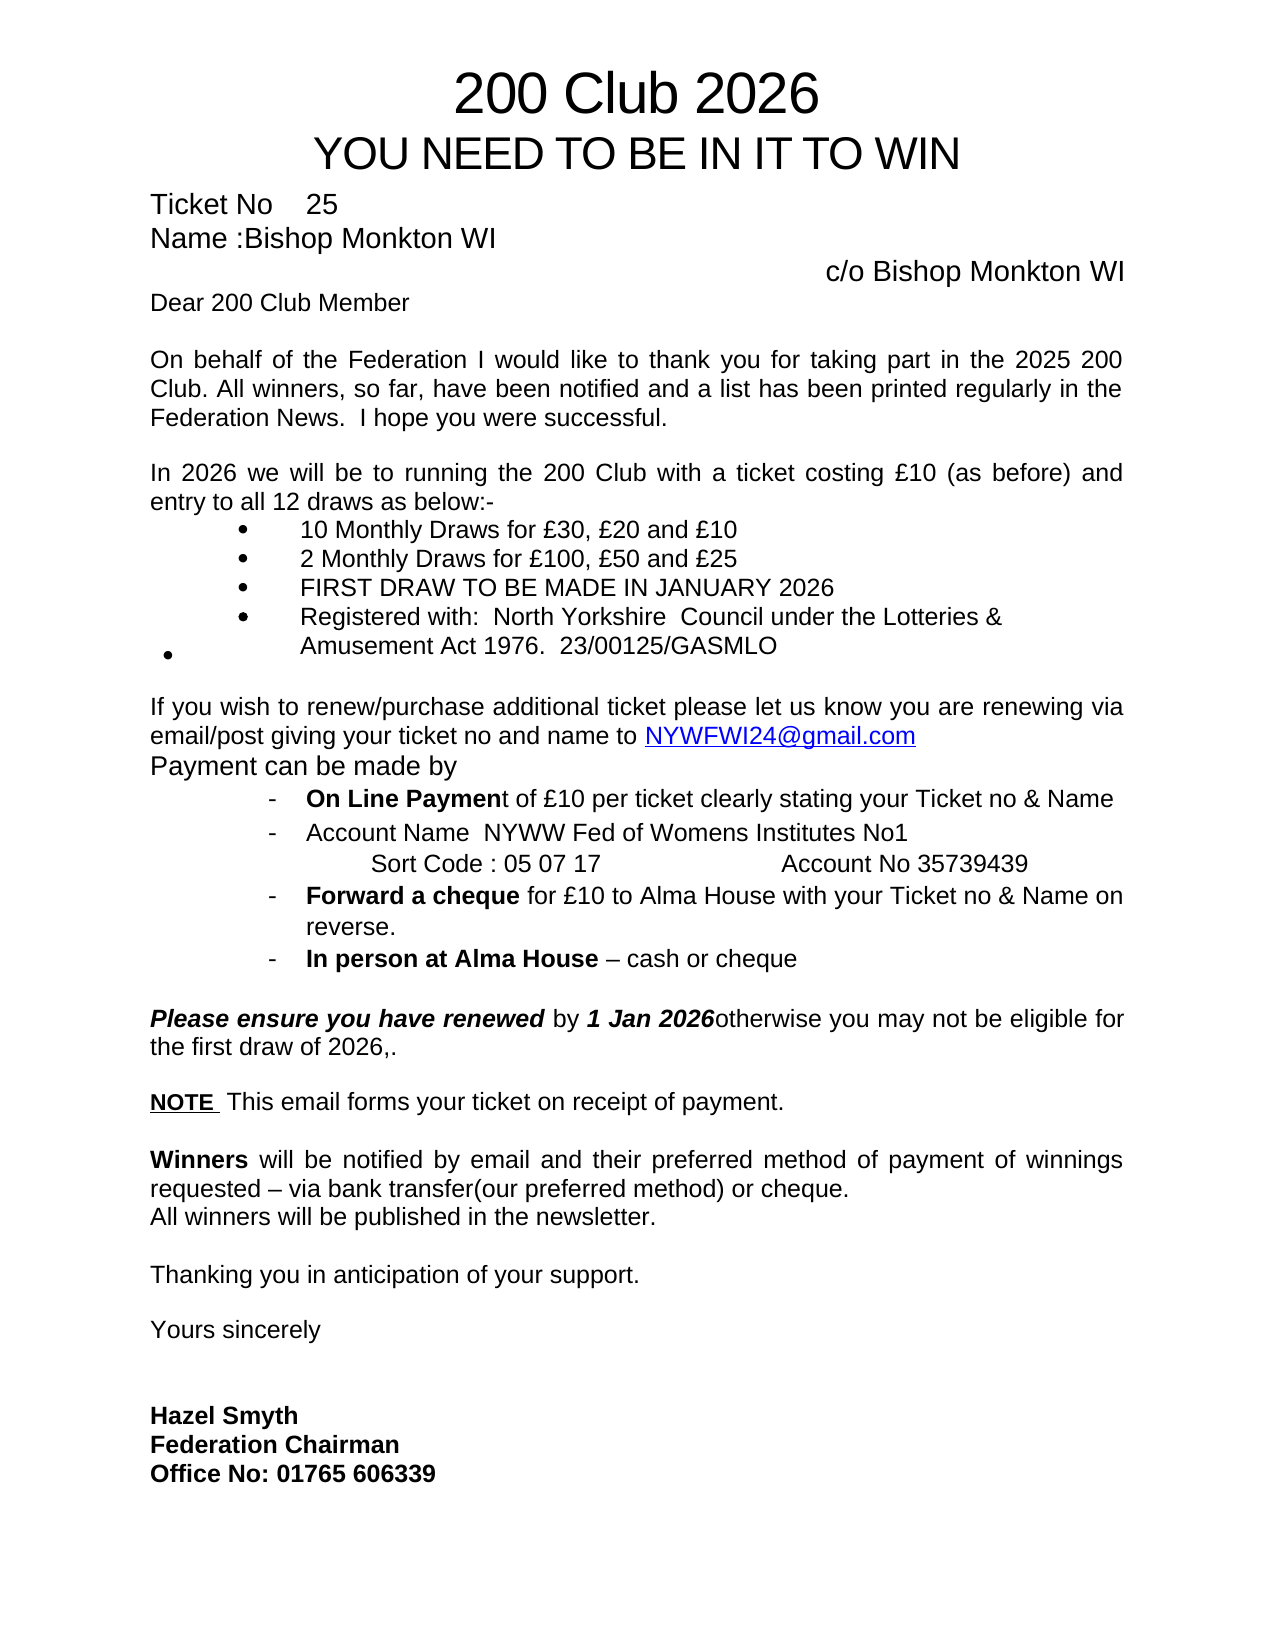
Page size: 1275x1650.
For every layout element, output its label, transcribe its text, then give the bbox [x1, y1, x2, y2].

text Office No: 01765 606339 [150, 1459, 1125, 1487]
text Dear 200 Club Member [150, 288, 1125, 317]
text c/o Bishop Monkton WI [150, 254, 1125, 288]
title You Need to be in it to Win [150, 126, 1125, 179]
list Account Name NYWW Fed of Womens Institutes No1 [268, 815, 1125, 849]
list FIRST DRAW TO BE MADE IN JANUARY 2026 [239, 573, 1125, 602]
list Registered with: North Yorkshire Council under the Lotteries & Amusement Act 1976. 23/00125/GASMLO [239, 602, 1125, 660]
list Forward a cheque for £10 to Alma House with your Ticket no & Name on reverse. [268, 878, 1125, 941]
text Hazel Smyth [150, 1401, 1125, 1430]
list 2 Monthly Draws for £100, £50 and £25 [239, 544, 1125, 573]
text In 2026 we will be to running the 200 Club with a ticket costing £10 (as before) and entry to all 12 draws as below:- [150, 458, 1125, 516]
text If you wish to renew/purchase additional ticket please let us know you are renewing via email/post giving your ticket no and name to NYWFWI24@gmail.com [150, 692, 1125, 750]
text Please ensure you have renewed by 1 Jan 2026otherwise you may not be eligible for the first draw of 2026,. [150, 1003, 1125, 1061]
text All winners will be published in the newsletter. [150, 1202, 1125, 1231]
text Federation Chairman [150, 1430, 1125, 1459]
list In person at Alma House – cash or cheque [268, 941, 1125, 975]
text Thanking you in anticipation of your support. [150, 1260, 1125, 1289]
list 10 Monthly Draws for £30, £20 and £10 [239, 516, 1125, 544]
text On behalf of the Federation I would like to thank you for taking part in the 2025 200 Club. All winners, so far, have been notified and a list has been printed regularly in the Federation News. I hope you were successful. [150, 345, 1125, 432]
text Sort Code : 05 07 17 Account No 35739439 [225, 849, 1125, 878]
title 200 Club 2026 [150, 59, 1125, 126]
text Winners will be notified by email and their preferred method of payment of winnings requested – via bank transfer(our preferred method) or cheque. [150, 1145, 1125, 1202]
list On Line Payment of £10 per ticket clearly stating your Ticket no & Name [268, 781, 1125, 815]
text Ticket No 25 [150, 187, 1125, 221]
text Yours sincerely [150, 1315, 1125, 1344]
text Payment can be made by [150, 750, 1125, 781]
text Name :Bishop Monkton WI [150, 221, 1125, 254]
text NOTE This email forms your ticket on receipt of payment. [150, 1087, 1125, 1116]
